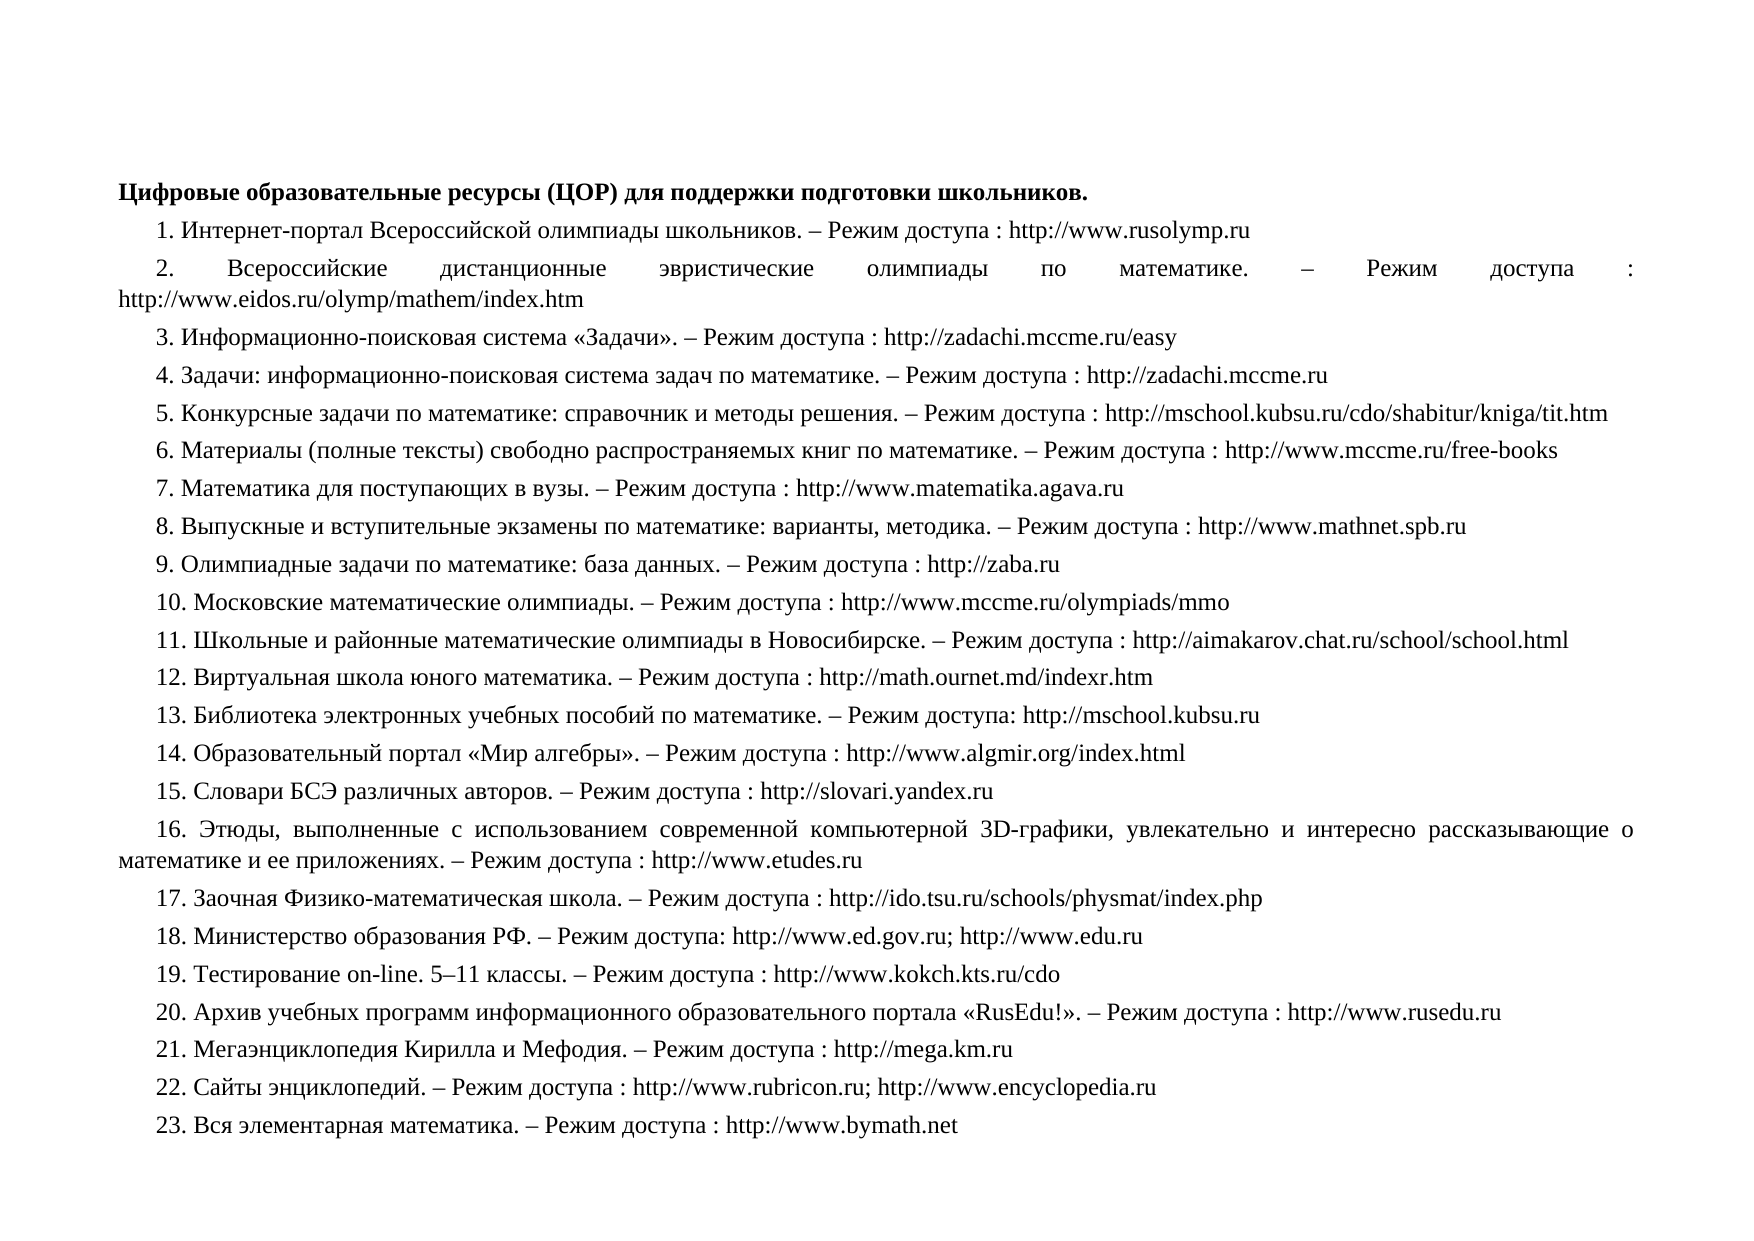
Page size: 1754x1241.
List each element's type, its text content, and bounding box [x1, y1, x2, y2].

text 14. Образовательный портал «Мир алгебры». – Режим доступа : http://www.algmir.org/index.html [118, 738, 1636, 767]
text 7. Математика для поступающих в вузы. – Режим доступа : http://www.matematika.agava.ru [118, 473, 1636, 502]
text Цифровые образовательные ресурсы (ЦОР) для поддержки подготовки школьников. [118, 177, 1636, 206]
text 13. Библиотека электронных учебных пособий по математике. – Режим доступа: http://mschool.kubsu.ru [118, 700, 1636, 729]
text 19. Тестирование on-line. 5–11 классы. – Режим доступа : http://www.kokch.kts.ru/cdo [118, 959, 1636, 987]
text 23. Вся элементарная математика. – Режим доступа : http://www.bymath.net [118, 1110, 1636, 1139]
text 11. Школьные и районные математические олимпиады в Новосибирске. – Режим доступа : http://aimakarov.chat.ru/school/school.html [118, 625, 1636, 653]
text 21. Мегаэнциклопедия Кирилла и Мефодия. – Режим доступа : http://mega.km.ru [118, 1034, 1636, 1063]
text 6. Материалы (полные тексты) свободно распространяемых книг по математике. – Режим доступа : http://www.mccme.ru/free-books [118, 436, 1636, 464]
text 17. Заочная Физико-математическая школа. – Режим доступа : http://ido.tsu.ru/schools/physmat/index.php [118, 883, 1636, 912]
text 16. Этюды, выполненные с использованием современной компьютерной 3D-графики, увлекательно и интересно рассказывающие о математике и ее приложениях. – Режим доступа : http://www.etudes.ru [118, 814, 1636, 874]
text 4. Задачи: информационно-поисковая система задач по математике. – Режим доступа : http://zadachi.mccme.ru [118, 360, 1636, 389]
text 12. Виртуальная школа юного математика. – Режим доступа : http://math.ournet.md/indexr.htm [118, 662, 1636, 691]
text 18. Министерство образования РФ. – Режим доступа: http://www.ed.gov.ru; http://www.edu.ru [118, 921, 1636, 950]
text 10. Московские математические олимпиады. – Режим доступа : http://www.mccme.ru/olympiads/mmo [118, 587, 1636, 616]
text 22. Сайты энциклопедий. – Режим доступа : http://www.rubricon.ru; http://www.encyclopedia.ru [118, 1072, 1636, 1101]
text 9. Олимпиадные задачи по математике: база данных. – Режим доступа : http://zaba.ru [118, 549, 1636, 578]
text 3. Информационно-поисковая система «Задачи». – Режим доступа : http://zadachi.mccme.ru/easy [118, 322, 1636, 351]
text 15. Словари БСЭ различных авторов. – Режим доступа : http://slovari.yandex.ru [118, 776, 1636, 805]
text 8. Выпускные и вступительные экзамены по математике: варианты, методика. – Режим доступа : http://www.mathnet.spb.ru [118, 511, 1636, 540]
text 5. Конкурсные задачи по математике: справочник и методы решения. – Режим доступа : http://mschool.kubsu.ru/cdo/shabitur/kniga/tit.htm [118, 398, 1636, 427]
text 2. Всероссийские дистанционные эвристические олимпиады по математике. – Режим доступа : http://www.eidos.ru/olymp/mathem/index.htm [118, 253, 1636, 313]
text 1. Интернет-портал Всероссийской олимпиады школьников. – Режим доступа : http://www.rusolymp.ru [118, 215, 1636, 244]
text 20. Архив учебных программ информационного образовательного портала «RusEdu!». – Режим доступа : http://www.rusedu.ru [118, 997, 1636, 1025]
